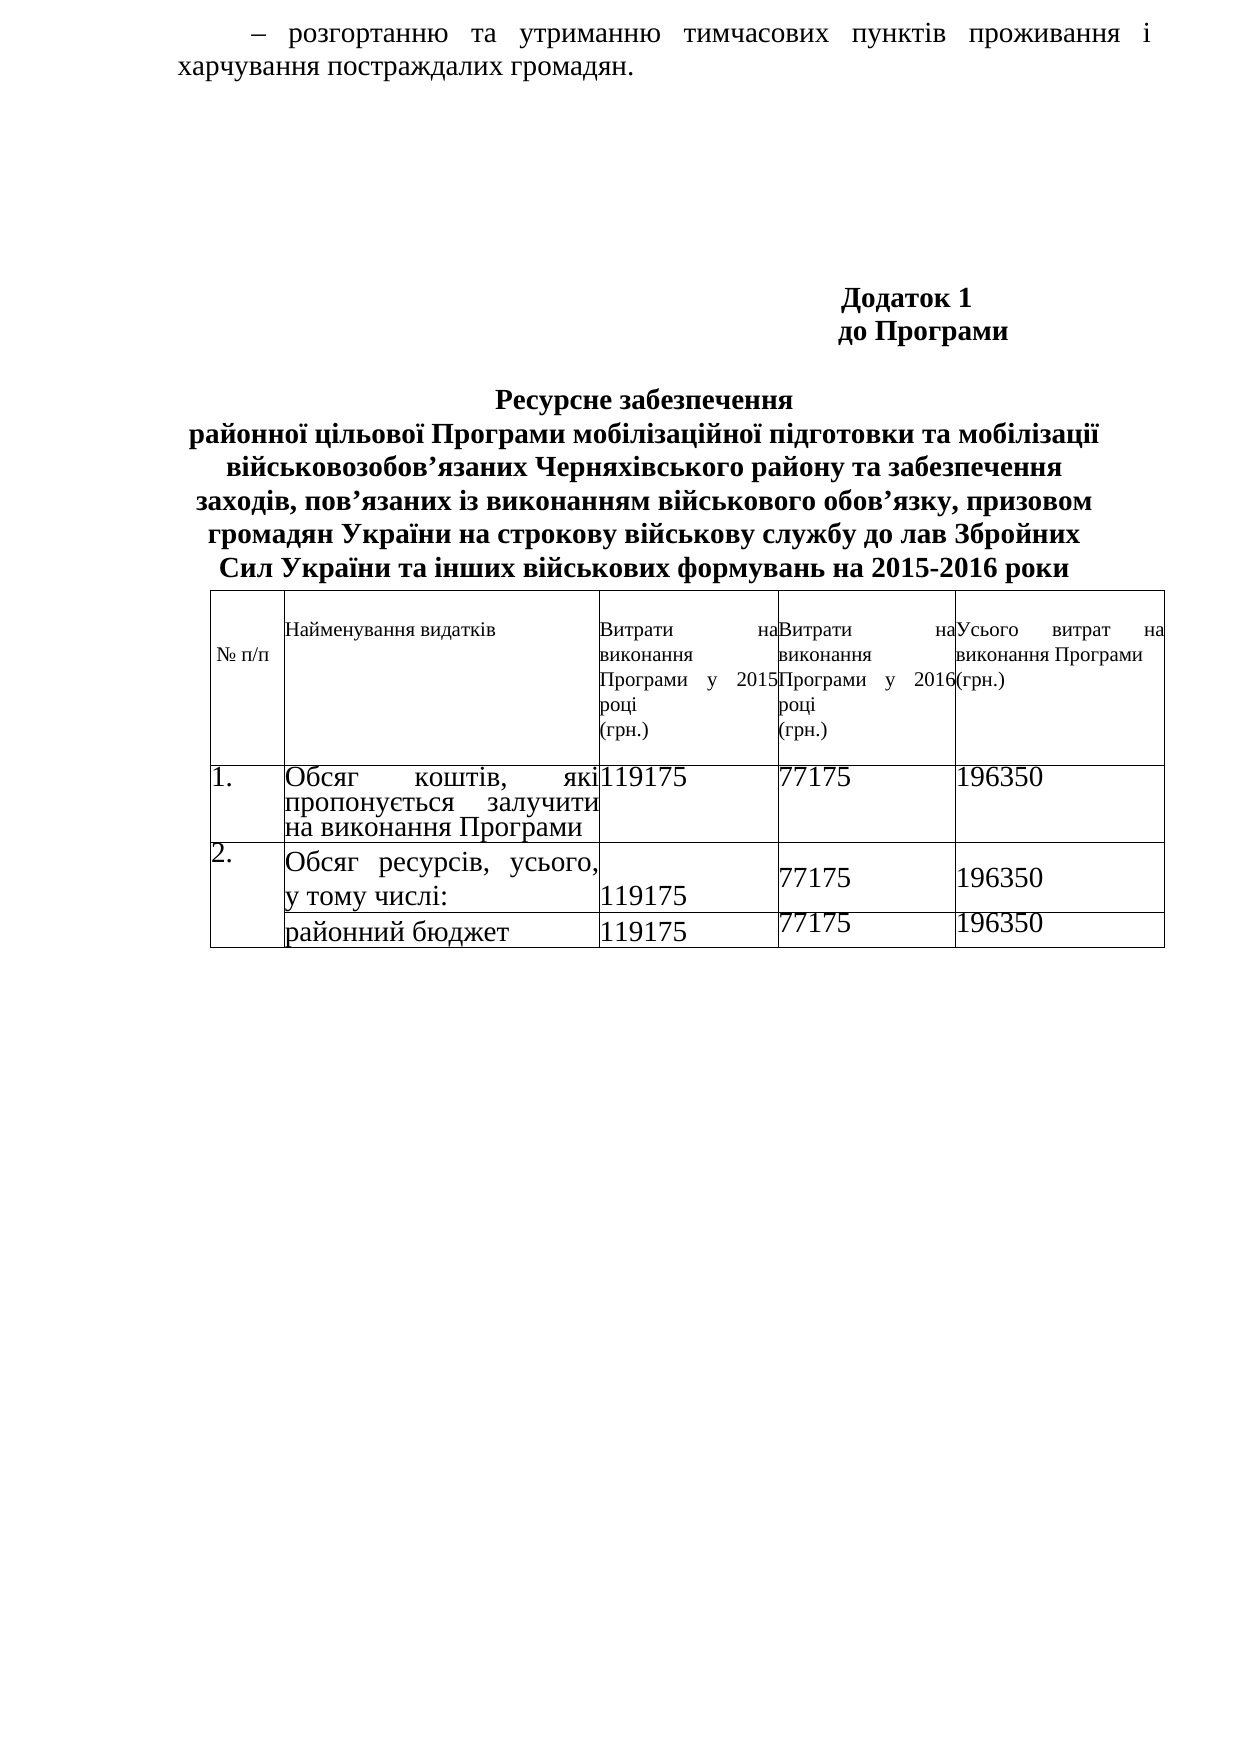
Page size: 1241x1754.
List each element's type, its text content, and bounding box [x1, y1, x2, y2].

table_cell Витрати на виконання Програми у 2015 році (грн.) [600, 591, 778, 765]
text до Програми [702, 313, 1152, 376]
table_cell 196350 [956, 913, 1164, 947]
table_cell Витрати на виконання Програми у 2016 році (грн.) [779, 591, 955, 765]
table_cell 77175 [779, 843, 955, 912]
table_cell районний бюджет [285, 913, 599, 947]
table_cell 119175 [600, 843, 778, 912]
table_cell Найменування видатків [285, 591, 599, 765]
table_cell 119175 [600, 913, 778, 947]
table_cell 196350 [956, 766, 1164, 842]
table_cell № п/п [211, 591, 284, 765]
table_cell Обсяг ресурсів, усього, у тому числі: [285, 843, 599, 912]
text – розгортанню та утриманню тимчасових пунктів проживання і харчування постраждалих громадян. [177, 15, 1152, 82]
table_cell 77175 [779, 913, 955, 947]
table_cell 77175 [779, 766, 955, 842]
table_cell 2. [211, 843, 284, 947]
text Додаток 1 [702, 280, 1152, 313]
table_cell Обсяг коштів, які пропонується залучити на виконання Програми [285, 766, 599, 842]
table_cell 196350 [956, 843, 1164, 912]
table_cell 119175 [600, 766, 778, 842]
table_cell Усього витрат на виконання Програми (грн.) [956, 591, 1164, 765]
table_cell 1. [211, 766, 284, 842]
table_header Ресурсне забезпечення районної цільової Програми мобілізаційної підготовки та мобілізації військовозобов’язаних Черняхівського району та забезпечення заходів, пов’язаних із виконанням військового обов’язку, призовом громадян України на строкову військову службу до лав Збройних Сил України та інших військових формувань на 2015-2016 роки [177, 376, 1111, 590]
